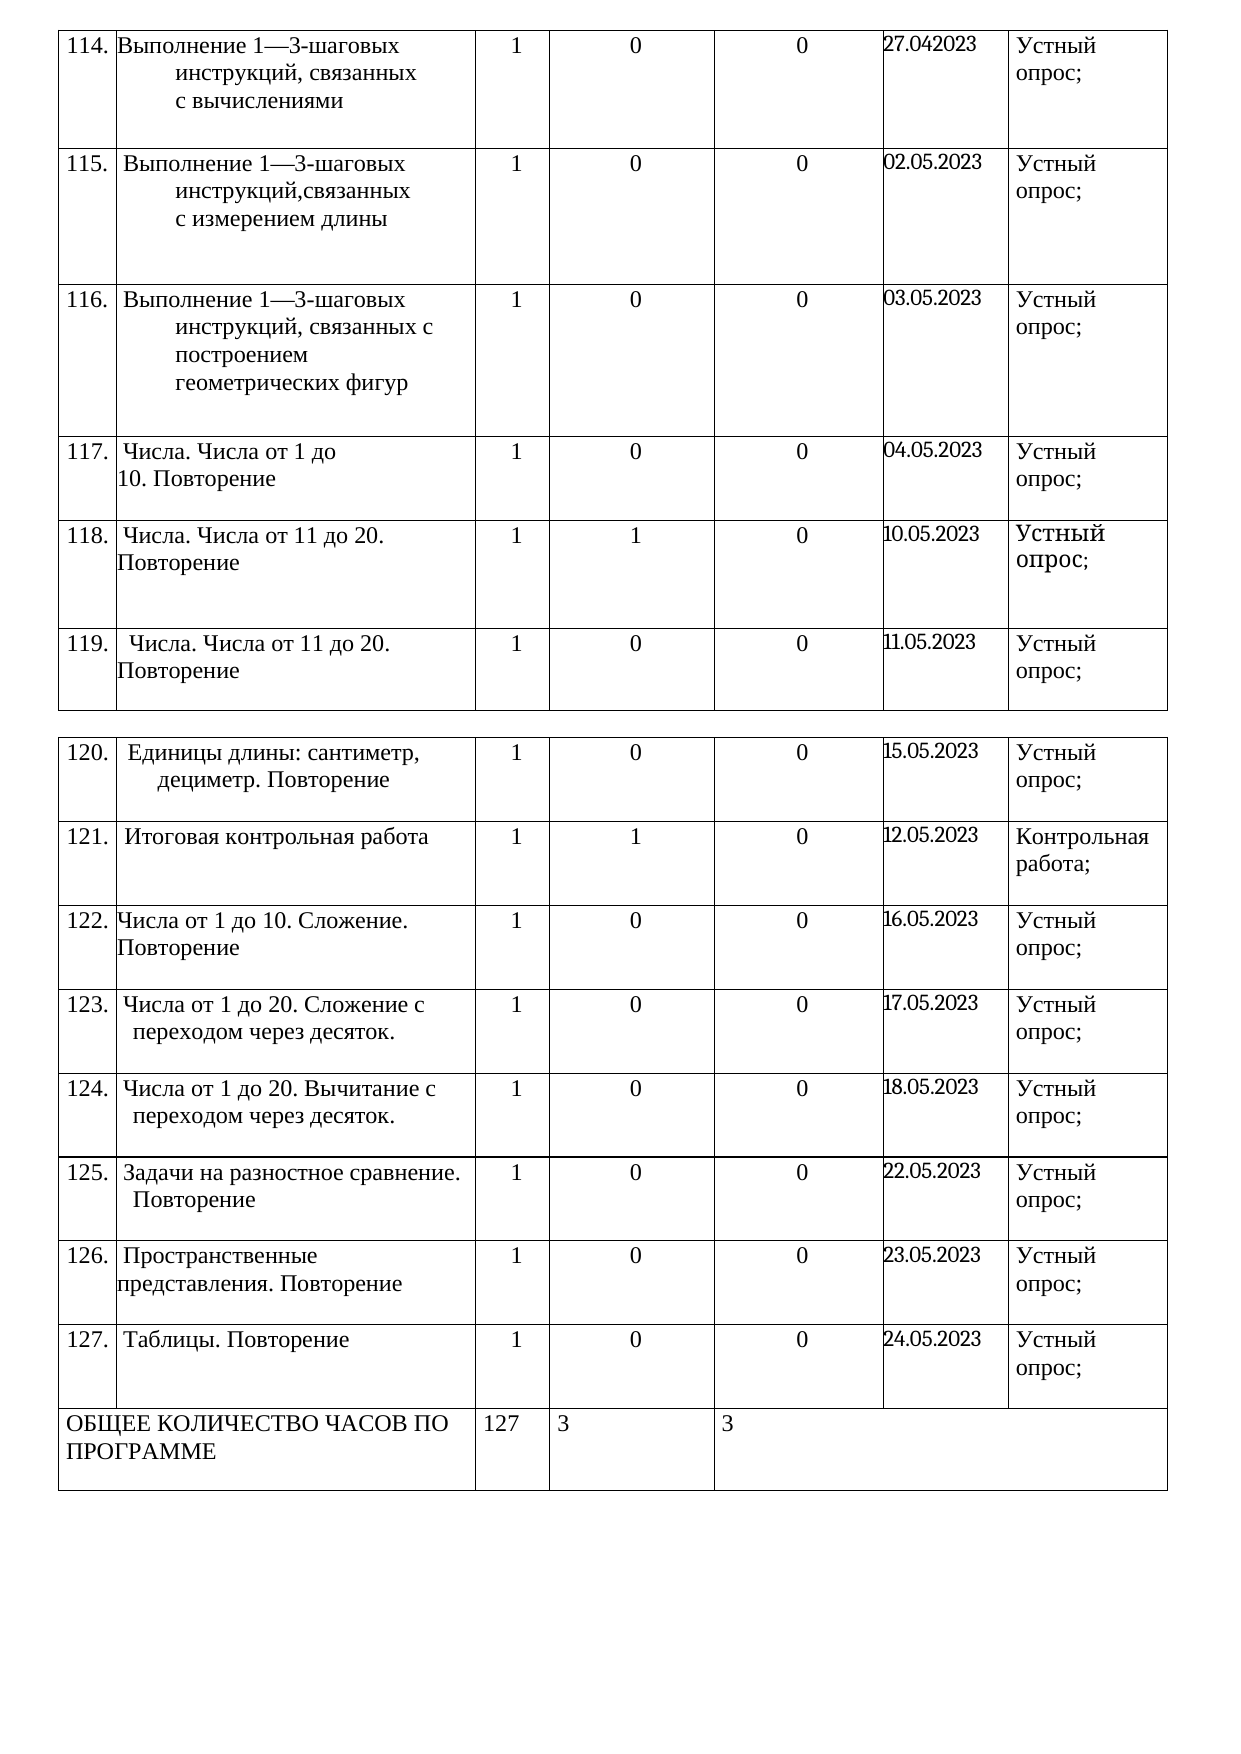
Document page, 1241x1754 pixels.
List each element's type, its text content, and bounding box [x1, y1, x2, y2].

table_cell 0 [715, 822, 883, 905]
table_cell 121. [59, 822, 116, 905]
table_cell Числа. Числа от 11 до 20. Повторение [117, 521, 475, 628]
table_cell 02.05.2023 [884, 149, 1008, 284]
table_cell 1 [476, 31, 549, 147]
table_cell 23.05.2023 [884, 1241, 1008, 1324]
table_cell Устный опрос; [1009, 1074, 1167, 1156]
table_cell 126. [59, 1241, 116, 1324]
table_cell 125. [59, 1158, 116, 1240]
table_cell 1 [476, 1074, 549, 1156]
table_cell 0 [550, 149, 714, 284]
table_cell 1 [476, 1158, 549, 1240]
table_cell 0 [715, 149, 883, 284]
table_cell Устный опрос; [1009, 1325, 1167, 1408]
table_cell 0 [715, 437, 883, 520]
table_cell Числа от 1 до 20. Сложение с переходом через десяток. [117, 990, 475, 1072]
table_cell 0 [715, 1158, 883, 1240]
table_cell 16.05.2023 [884, 906, 1008, 989]
table_cell 24.05.2023 [884, 1325, 1008, 1408]
table_cell Устный опрос; [1009, 149, 1167, 284]
table_cell 123. [59, 990, 116, 1072]
table_cell 117. [59, 437, 116, 520]
table_cell 0 [550, 906, 714, 989]
table_cell 1 [550, 521, 714, 628]
table_cell 127 [476, 1409, 549, 1490]
table_cell Таблицы. Повторение [117, 1325, 475, 1408]
table_cell 0 [715, 1074, 883, 1156]
table_cell 3 [715, 1409, 1167, 1490]
table_cell Числа. Числа от 11 до 20. Повторение [117, 629, 475, 709]
table_cell Устный опрос; [1009, 906, 1167, 989]
table_cell Выполнение 1—3-шаговых инструкций,связанных с измерением длины [117, 149, 475, 284]
table_cell 1 [476, 629, 549, 709]
table_header 1 [476, 738, 549, 821]
table_cell 114. [59, 31, 116, 147]
table_cell Устный опрос; [1009, 629, 1167, 709]
table_cell 127. [59, 1325, 116, 1408]
table_cell 0 [550, 285, 714, 436]
table_header 0 [550, 738, 714, 821]
table_cell Числа от 1 до 10. Сложение. Повторение [117, 906, 475, 989]
table_cell 0 [550, 437, 714, 520]
table_header Устный опрос; [1009, 738, 1167, 821]
table_header 0 [715, 738, 883, 821]
table_cell 118. [59, 521, 116, 628]
table_cell 0 [550, 1158, 714, 1240]
table_cell Пространственные представления. Повторение [117, 1241, 475, 1324]
table_cell 17.05.2023 [884, 990, 1008, 1072]
table_header 15.05.2023 [884, 738, 1008, 821]
table_cell 3 [550, 1409, 714, 1490]
table_cell 03.05.2023 [884, 285, 1008, 436]
table_cell 27.042023 [884, 31, 1008, 147]
table_cell 12.05.2023 [884, 822, 1008, 905]
table_cell ОБЩЕЕ КОЛИЧЕСТВО ЧАСОВ ПО ПРОГРАММЕ [59, 1409, 475, 1490]
table_cell 0 [715, 521, 883, 628]
table_cell 1 [476, 1241, 549, 1324]
table_cell 22.05.2023 [884, 1158, 1008, 1240]
table_cell 18.05.2023 [884, 1074, 1008, 1156]
table_cell 0 [715, 31, 883, 147]
table_cell Устный опрос; [1009, 1241, 1167, 1324]
table_cell 10.05.2023 [884, 521, 1008, 628]
table_cell 1 [476, 822, 549, 905]
table_cell Выполнение 1—3-шаговых инструкций, связанных с построением геометрических фигур [117, 285, 475, 436]
table_cell Числа от 1 до 20. Вычитание с переходом через десяток. [117, 1074, 475, 1156]
table_cell 0 [715, 1325, 883, 1408]
table_cell 0 [550, 1241, 714, 1324]
table_cell 1 [476, 521, 549, 628]
table_cell 1 [476, 149, 549, 284]
table_cell Задачи на разностное сравнение. Повторение [117, 1158, 475, 1240]
table_cell 1 [476, 437, 549, 520]
table_cell Устный опрос; [1009, 285, 1167, 436]
table_cell Выполнение 1—3-шаговых инструкций, связанных с вычислениями [117, 31, 475, 147]
table_cell 0 [550, 1325, 714, 1408]
table_cell 04.05.2023 [884, 437, 1008, 520]
table_cell 1 [476, 906, 549, 989]
table_cell 0 [715, 1241, 883, 1324]
table_cell 0 [715, 990, 883, 1072]
table_cell 0 [715, 285, 883, 436]
table_header 120. [59, 738, 116, 821]
table_header Единицы длины: сантиметр, дециметр. Повторение [117, 738, 475, 821]
table_cell Устный опрос; [1009, 521, 1167, 628]
table_cell 11.05.2023 [884, 629, 1008, 709]
table_cell 119. [59, 629, 116, 709]
table_cell Итоговая контрольная работа [117, 822, 475, 905]
table_cell 1 [476, 990, 549, 1072]
table_cell Устный опрос; [1009, 31, 1167, 147]
table_cell 1 [476, 285, 549, 436]
table_cell 1 [476, 1325, 549, 1408]
table_cell 122. [59, 906, 116, 989]
table_cell Устный опрос; [1009, 1158, 1167, 1240]
table_cell 0 [550, 1074, 714, 1156]
table_cell 0 [550, 990, 714, 1072]
table_cell Контрольная работа; [1009, 822, 1167, 905]
table_cell Устный опрос; [1009, 437, 1167, 520]
table_cell 0 [715, 629, 883, 709]
table_cell 1 [550, 822, 714, 905]
table_cell 0 [550, 31, 714, 147]
table_cell Числа. Числа от 1 до 10. Повторение [117, 437, 475, 520]
table_cell 0 [715, 906, 883, 989]
table_cell 115. [59, 149, 116, 284]
table_cell 124. [59, 1074, 116, 1156]
table_cell 0 [550, 629, 714, 709]
table_cell 116. [59, 285, 116, 436]
table_cell Устный опрос; [1009, 990, 1167, 1072]
